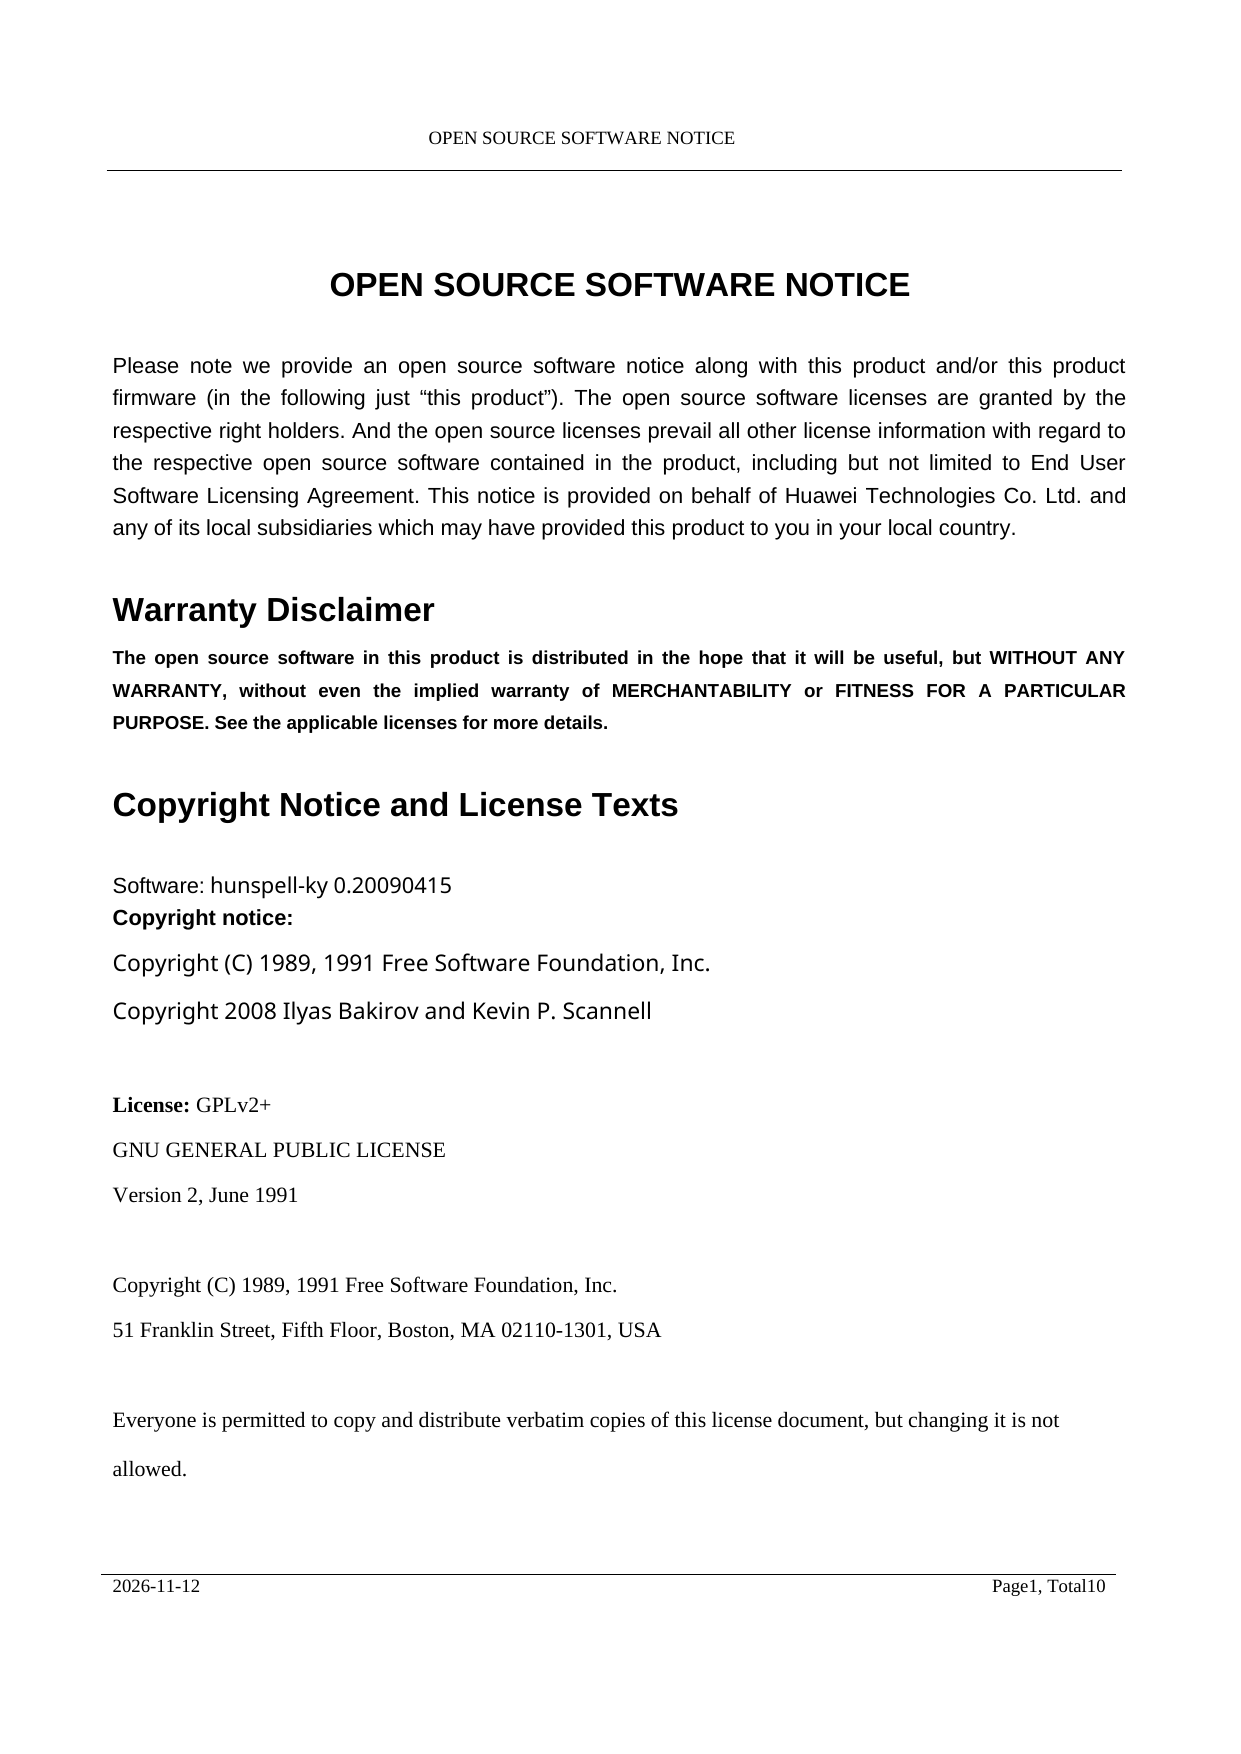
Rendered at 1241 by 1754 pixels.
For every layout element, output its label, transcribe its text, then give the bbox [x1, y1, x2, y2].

text Warranty Disclaimer [112, 576, 1128, 641]
text Copyright (C) 1989, 1991 Free Software Foundation, Inc. [112, 947, 1128, 979]
text Please note we provide an open source software notice along with this product and/or this product firmware (in the following just “this product”). The open source software licenses are granted by the respective right holders. And the open source licenses prevail all other license information with regard to the respective open source software contained in the product, including but not limited to End User Software Licensing Agreement. This notice is provided on behalf of Huawei Technologies Co. Ltd. and any of its local subsidiaries which may have provided this product to you in your local country. [112, 349, 1128, 544]
text 51 Franklin Street, Fifth Floor, Boston, MA 02110-1301, USA [112, 1313, 1128, 1346]
text Copyright notice: [112, 901, 1128, 934]
text Software: hunspell-ky 0.20090415 [112, 869, 1128, 901]
text Copyright Notice and License Texts [112, 771, 1128, 836]
text Version 2, June 1991 [112, 1178, 1128, 1211]
text The open source software in this product is distributed in the hope that it will be useful, but WITHOUT ANY WARRANTY, without even the implied warranty of MERCHANTABILITY or FITNESS FOR A PARTICULAR PURPOSE. See the applicable licenses for more details. [112, 641, 1128, 739]
text OPEN SOURCE SOFTWARE NOTICE [112, 251, 1128, 316]
text License: GPLv2+ [112, 1088, 1128, 1120]
text GNU GENERAL PUBLIC LICENSE [112, 1133, 1128, 1166]
text Copyright (C) 1989, 1991 Free Software Foundation, Inc. [112, 1268, 1128, 1301]
text Copyright 2008 Ilyas Bakirov and Kevin P. Scannell [112, 995, 1128, 1027]
text Everyone is permitted to copy and distribute verbatim copies of this license document, but changing it is not allowed. [112, 1404, 1128, 1485]
